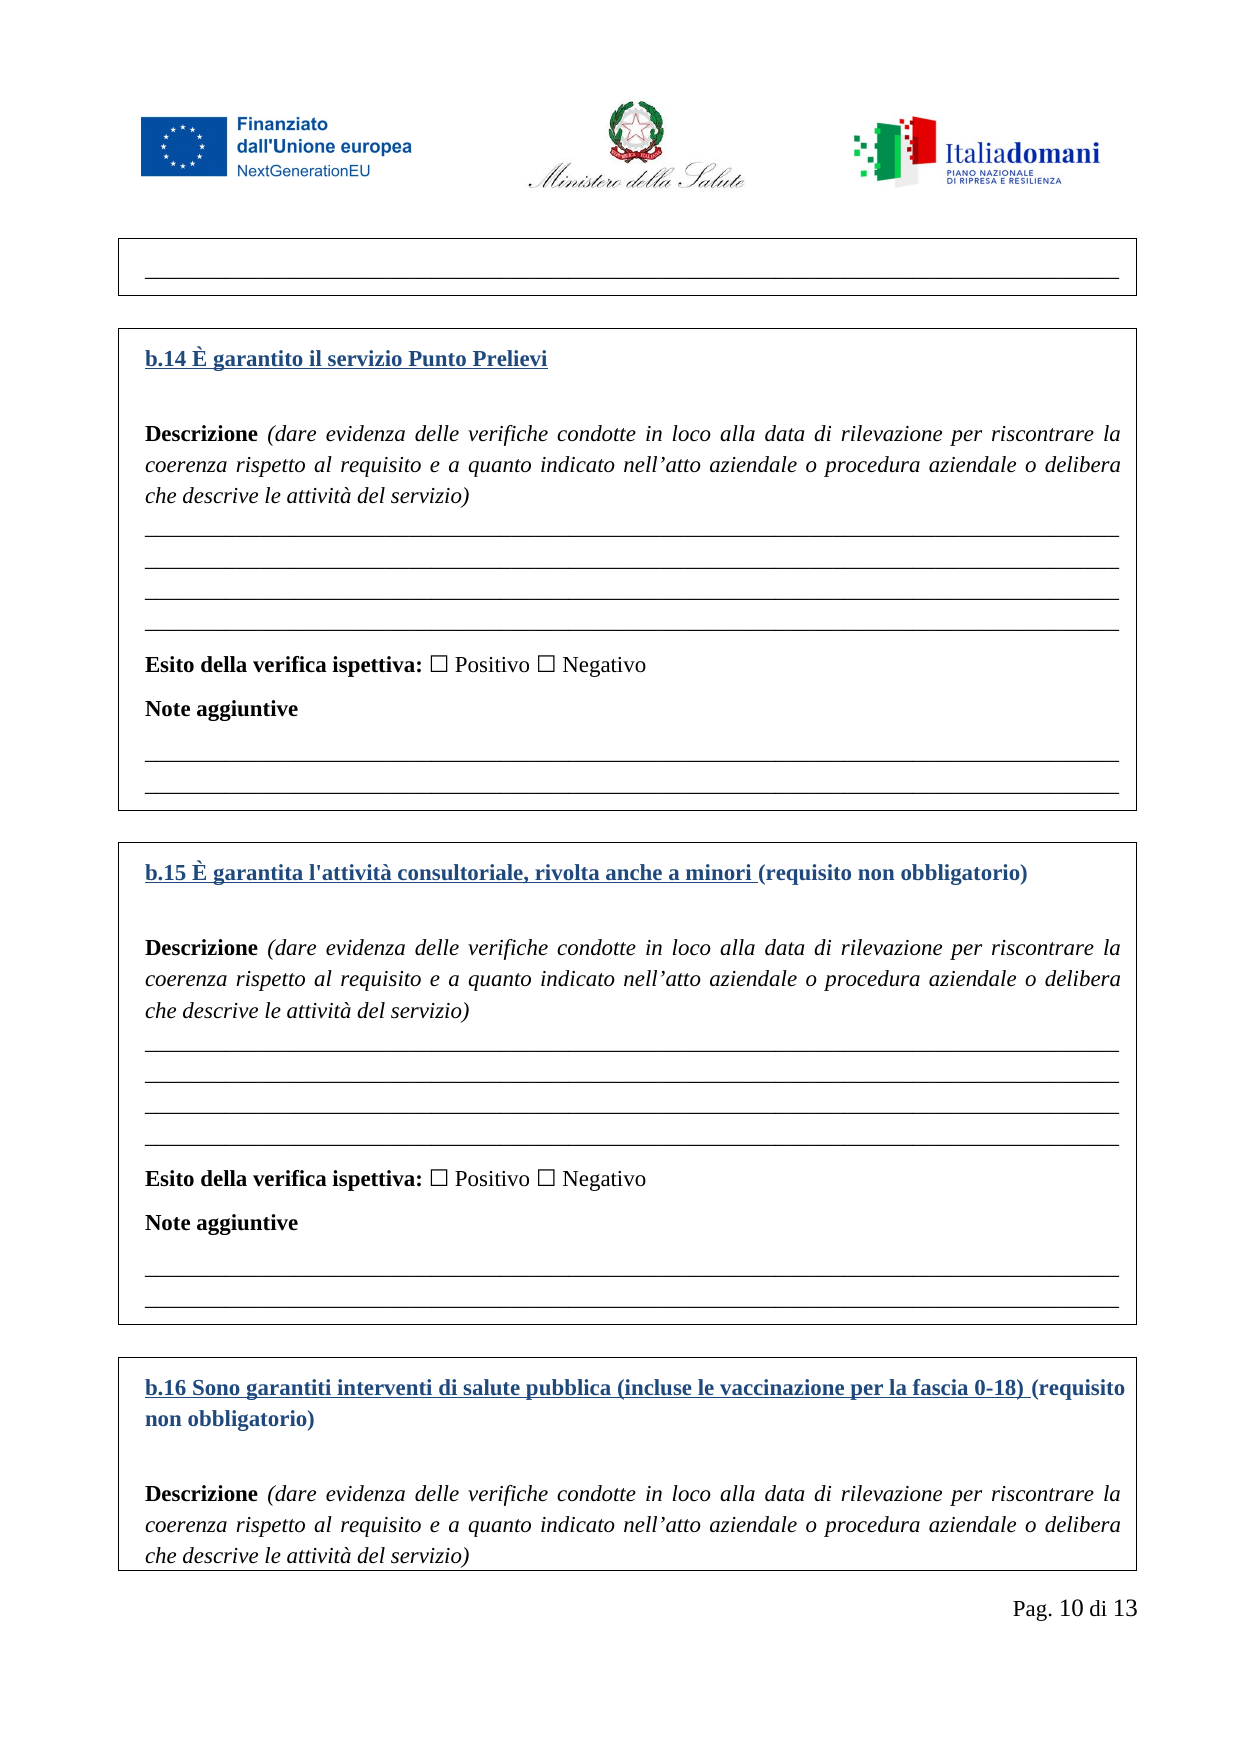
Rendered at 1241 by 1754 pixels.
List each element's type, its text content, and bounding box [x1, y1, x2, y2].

table_header b.15 È garantita l'attività consultoriale, rivolta anche a minori (requisito non obbligatorio) Descrizione (dare evidenza delle verifiche condotte in loco alla data di rilevazione per riscontrare la coerenza rispetto al requisito e a quanto indicato nell’atto aziendale o procedura aziendale o delibera che descrive le attività del servizio) ____________________________________________________________________________________________________________________________________________________________________________________________________________________________________________________________________________________________________________________________________________________ Esito della verifica ispettiva: ☐ Positivo ☐ Negativo Note aggiuntive __________________________________________________________________________________________________________________________________________________________________________ [119, 843, 1136, 1324]
table_header b.14 È garantito il servizio Punto Prelievi Descrizione (dare evidenza delle verifiche condotte in loco alla data di rilevazione per riscontrare la coerenza rispetto al requisito e a quanto indicato nell’atto aziendale o procedura aziendale o delibera che descrive le attività del servizio) ____________________________________________________________________________________________________________________________________________________________________________________________________________________________________________________________________________________________________________________________________________________ Esito della verifica ispettiva: ☐ Positivo ☐ Negativo Note aggiuntive __________________________________________________________________________________________________________________________________________________________________________ [119, 329, 1136, 810]
picture [141, 116, 412, 177]
picture [524, 96, 747, 192]
picture [853, 114, 1102, 189]
